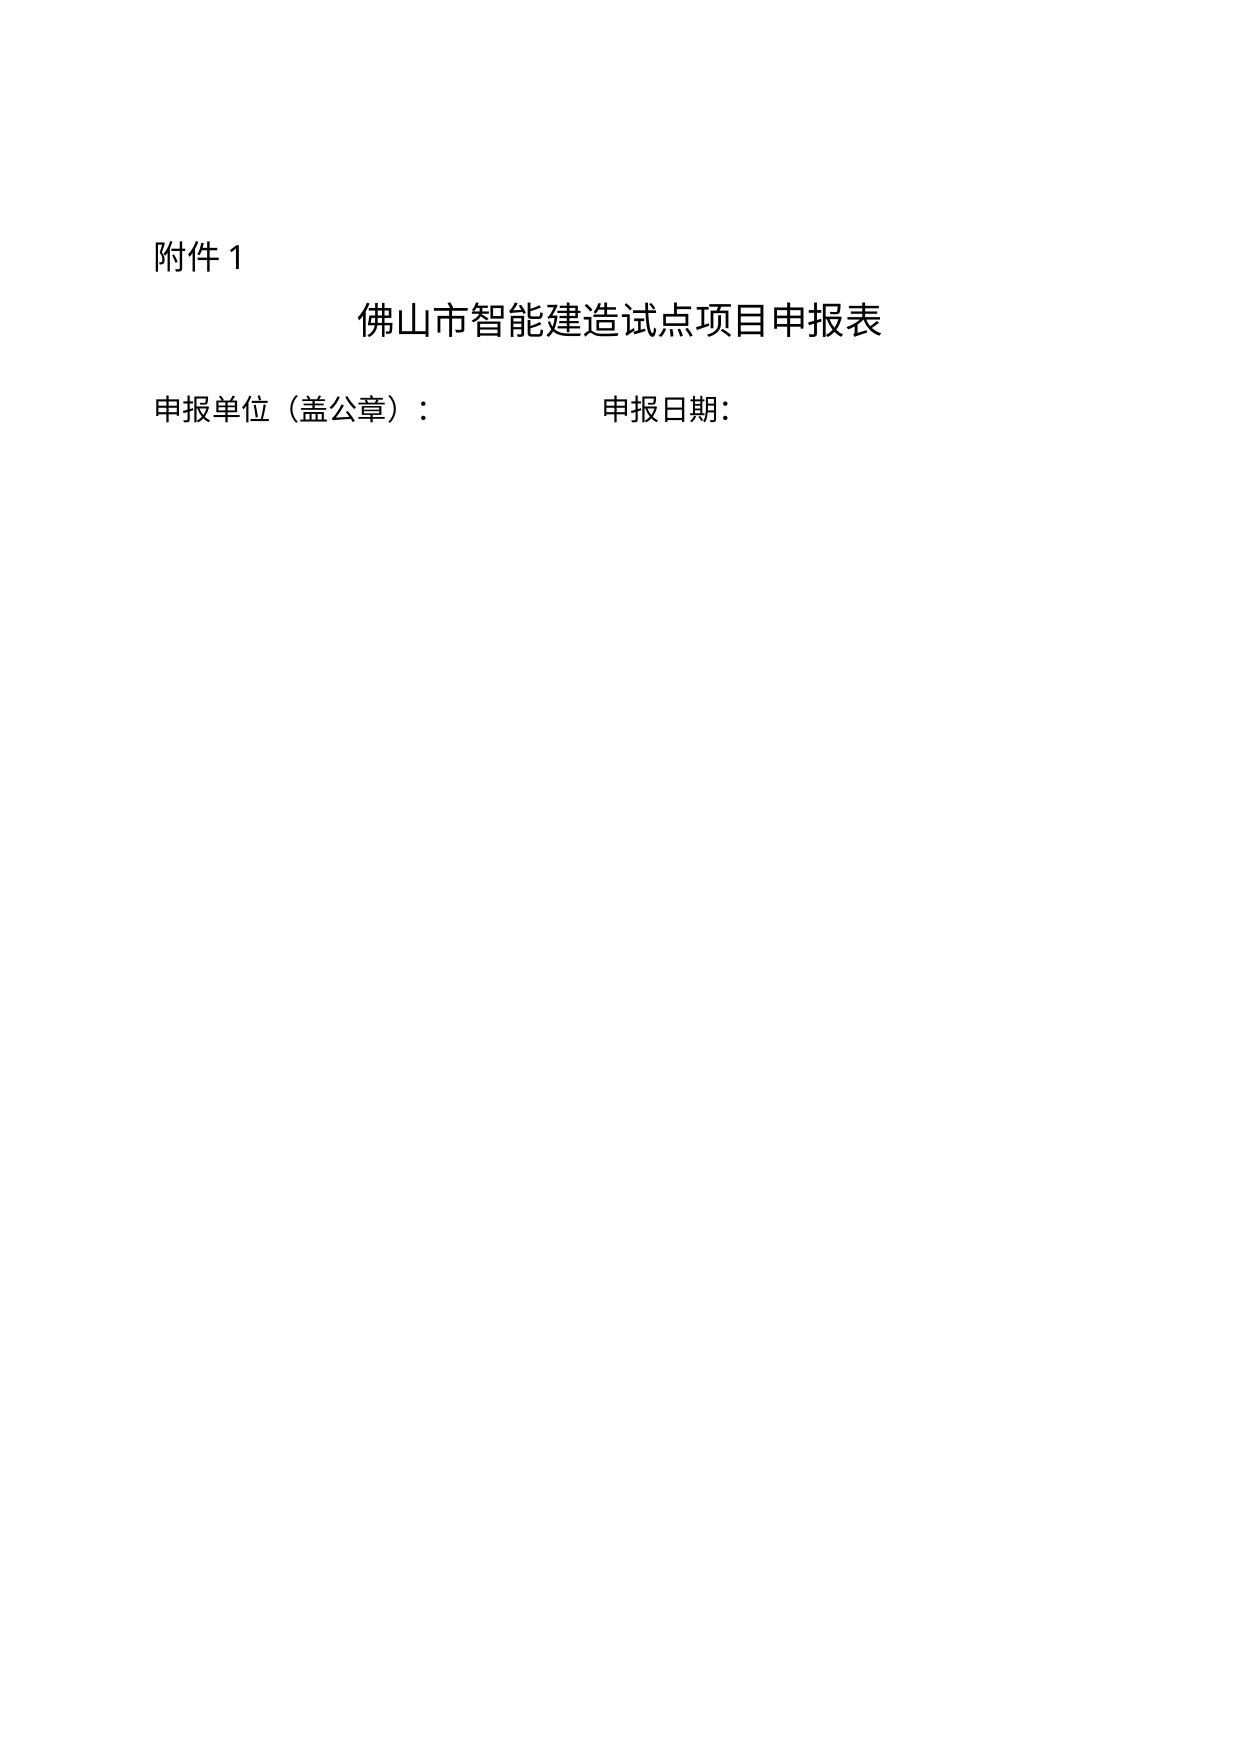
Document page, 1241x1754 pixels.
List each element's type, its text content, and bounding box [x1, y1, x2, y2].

text 佛山市智能建造试点项目申报表 [153, 287, 1087, 346]
text 附件1 [153, 222, 1087, 287]
text 申报单位（盖公章）： 申报日期： [153, 387, 1087, 429]
